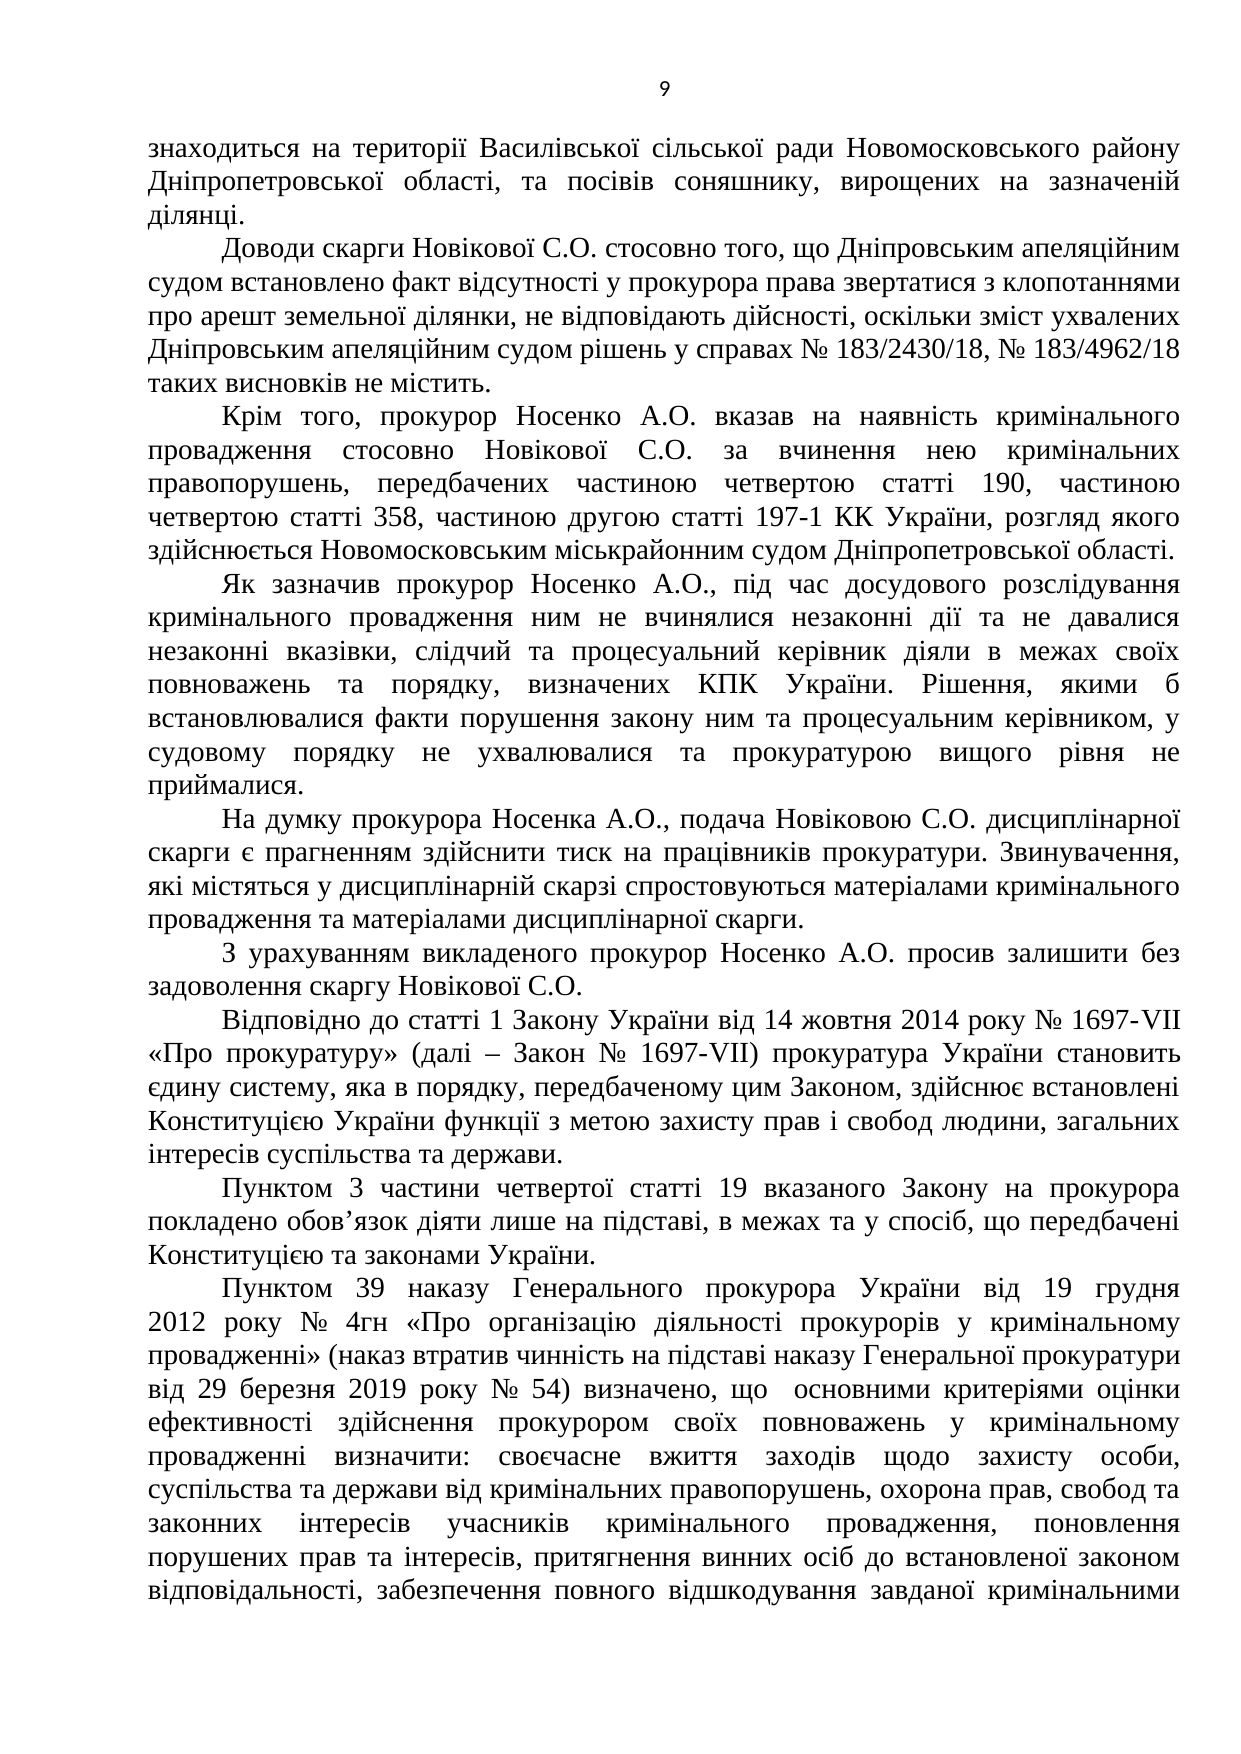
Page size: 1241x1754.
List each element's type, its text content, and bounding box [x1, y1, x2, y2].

text Як зазначив прокурор Носенко А.О., під час досудового розслідування кримінального провадження ним не вчинялися незаконні дії та не давалися незаконні вказівки, слідчий та процесуальний керівник діяли в межах своїх повноважень та порядку, визначених КПК України. Рішення, якими б встановлювалися факти порушення закону ним та процесуальним керівником, у судовому порядку не ухвалювалися та прокуратурою вищого рівня не приймалися. [148, 566, 1181, 801]
text Крім того, прокурор Носенко А.О. вказав на наявність кримінального провадження стосовно Новікової С.О. за вчинення нею кримінальних правопорушень, передбачених частиною четвертою статті 190, частиною четвертою статті 358, частиною другою статті 197-1 КК України, розгляд якого здійснюється Новомосковським міськрайонним судом Дніпропетровської області. [148, 398, 1181, 566]
text На думку прокурора Носенка А.О., подача Новіковою С.О. дисциплінарної скарги є прагненням здійснити тиск на працівників прокуратури. Звинувачення, які містяться у дисциплінарній скарзі спростовуються матеріалами кримінального провадження та матеріалами дисциплінарної скарги. [148, 801, 1181, 935]
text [148, 1270, 1181, 1606]
text Доводи скарги Новікової С.О. стосовно того, що Дніпровським апеляційним судом встановлено факт відсутності у прокурора права звертатися з клопотаннями про арешт земельної ділянки, не відповідають дійсності, оскільки зміст ухвалених Дніпровським апеляційним судом рішень у справах № 183/2430/18, № 183/4962/18 таких висновків не містить. [148, 231, 1181, 398]
text Відповідно до статті 1 Закону України від 14 жовтня 2014 року № 1697-VІІ «Про прокуратуру» (далі – Закон № 1697-VІІ) прокуратура України становить єдину систему, яка в порядку, передбаченому цим Законом, здійснює встановлені Конституцією України функції з метою захисту прав і свобод людини, загальних інтересів суспільства та держави. [148, 1002, 1181, 1170]
text Пунктом 3 частини четвертої статті 19 вказаного Закону на прокурора покладено обов’язок діяти лише на підставі, в межах та у спосіб, що передбачені Конституцією та законами України. [148, 1170, 1181, 1270]
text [148, 130, 1181, 231]
text З урахуванням викладеного прокурор Носенко А.О. просив залишити без задоволення скаргу Новікової С.О. [148, 935, 1181, 1002]
